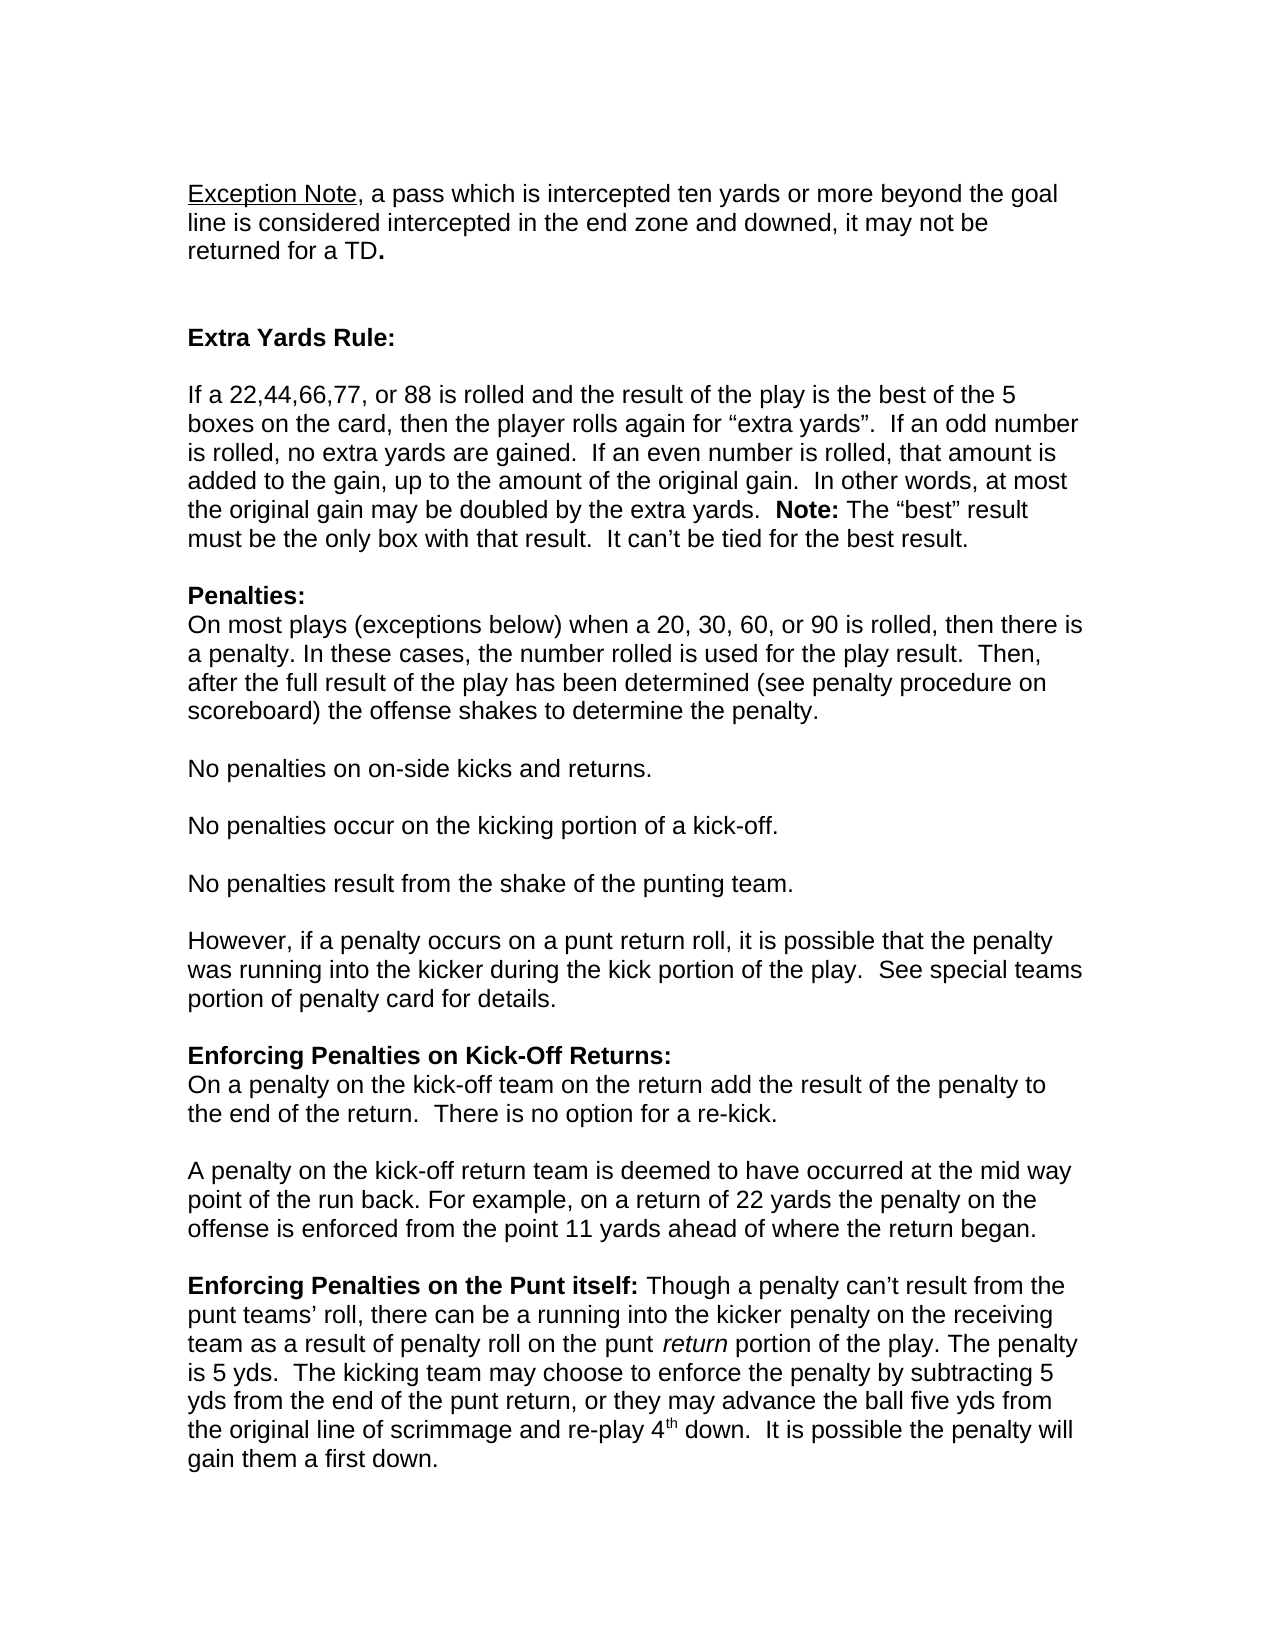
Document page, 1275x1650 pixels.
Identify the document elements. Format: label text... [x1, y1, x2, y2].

text Extra Yards Rule: [187, 322, 1087, 351]
text On most plays (exceptions below) when a 20, 30, 60, or 90 is rolled, then there is a penalty. In these cases, the number rolled is used for the play result. Then, after the full result of the play has been determined (see penalty procedure on scoreboard) the offense shakes to determine the penalty. [187, 610, 1087, 725]
text A penalty on the kick-off return team is deemed to have occurred at the mid way point of the run back. For example, on a return of 22 yards the penalty on the offense is enforced from the point 11 yards ahead of where the return began. [187, 1156, 1087, 1242]
text Enforcing Penalties on the Punt itself: Though a penalty can’t result from the punt teams’ roll, there can be a running into the kicker penalty on the receiving team as a result of penalty roll on the punt return portion of the play. The penalty is 5 yds. The kicking team may choose to enforce the penalty by subtracting 5 yds from the end of the punt return, or they may advance the ball five yds from the original line of scrimmage and re-play 4th down. It is possible the penalty will gain them a first down. [187, 1271, 1087, 1472]
text On a penalty on the kick-off team on the return add the result of the penalty to the end of the return. There is no option for a re-kick. [187, 1070, 1087, 1127]
text No penalties occur on the kicking portion of a kick-off. [187, 811, 1087, 840]
text If a 22,44,66,77, or 88 is rolled and the result of the play is the best of the 5 boxes on the card, then the player rolls again for “extra yards”. If an odd number is rolled, no extra yards are gained. If an even number is rolled, that amount is added to the gain, up to the amount of the original gain. In other words, at most the original gain may be doubled by the extra yards. Note: The “best” result must be the only box with that result. It can’t be tied for the best result. [187, 380, 1087, 552]
text However, if a penalty occurs on a punt return roll, it is possible that the penalty was running into the kicker during the kick portion of the play. See special teams portion of penalty card for details. [187, 926, 1087, 1012]
text Exception Note, a pass which is intercepted ten yards or more beyond the goal line is considered intercepted in the end zone and downed, it may not be returned for a TD. [187, 179, 1087, 265]
text No penalties on on-side kicks and returns. [187, 754, 1087, 782]
text Penalties: [187, 581, 1087, 610]
text No penalties result from the shake of the punting team. [187, 869, 1087, 897]
text Enforcing Penalties on Kick-Off Returns: [187, 1041, 1087, 1070]
